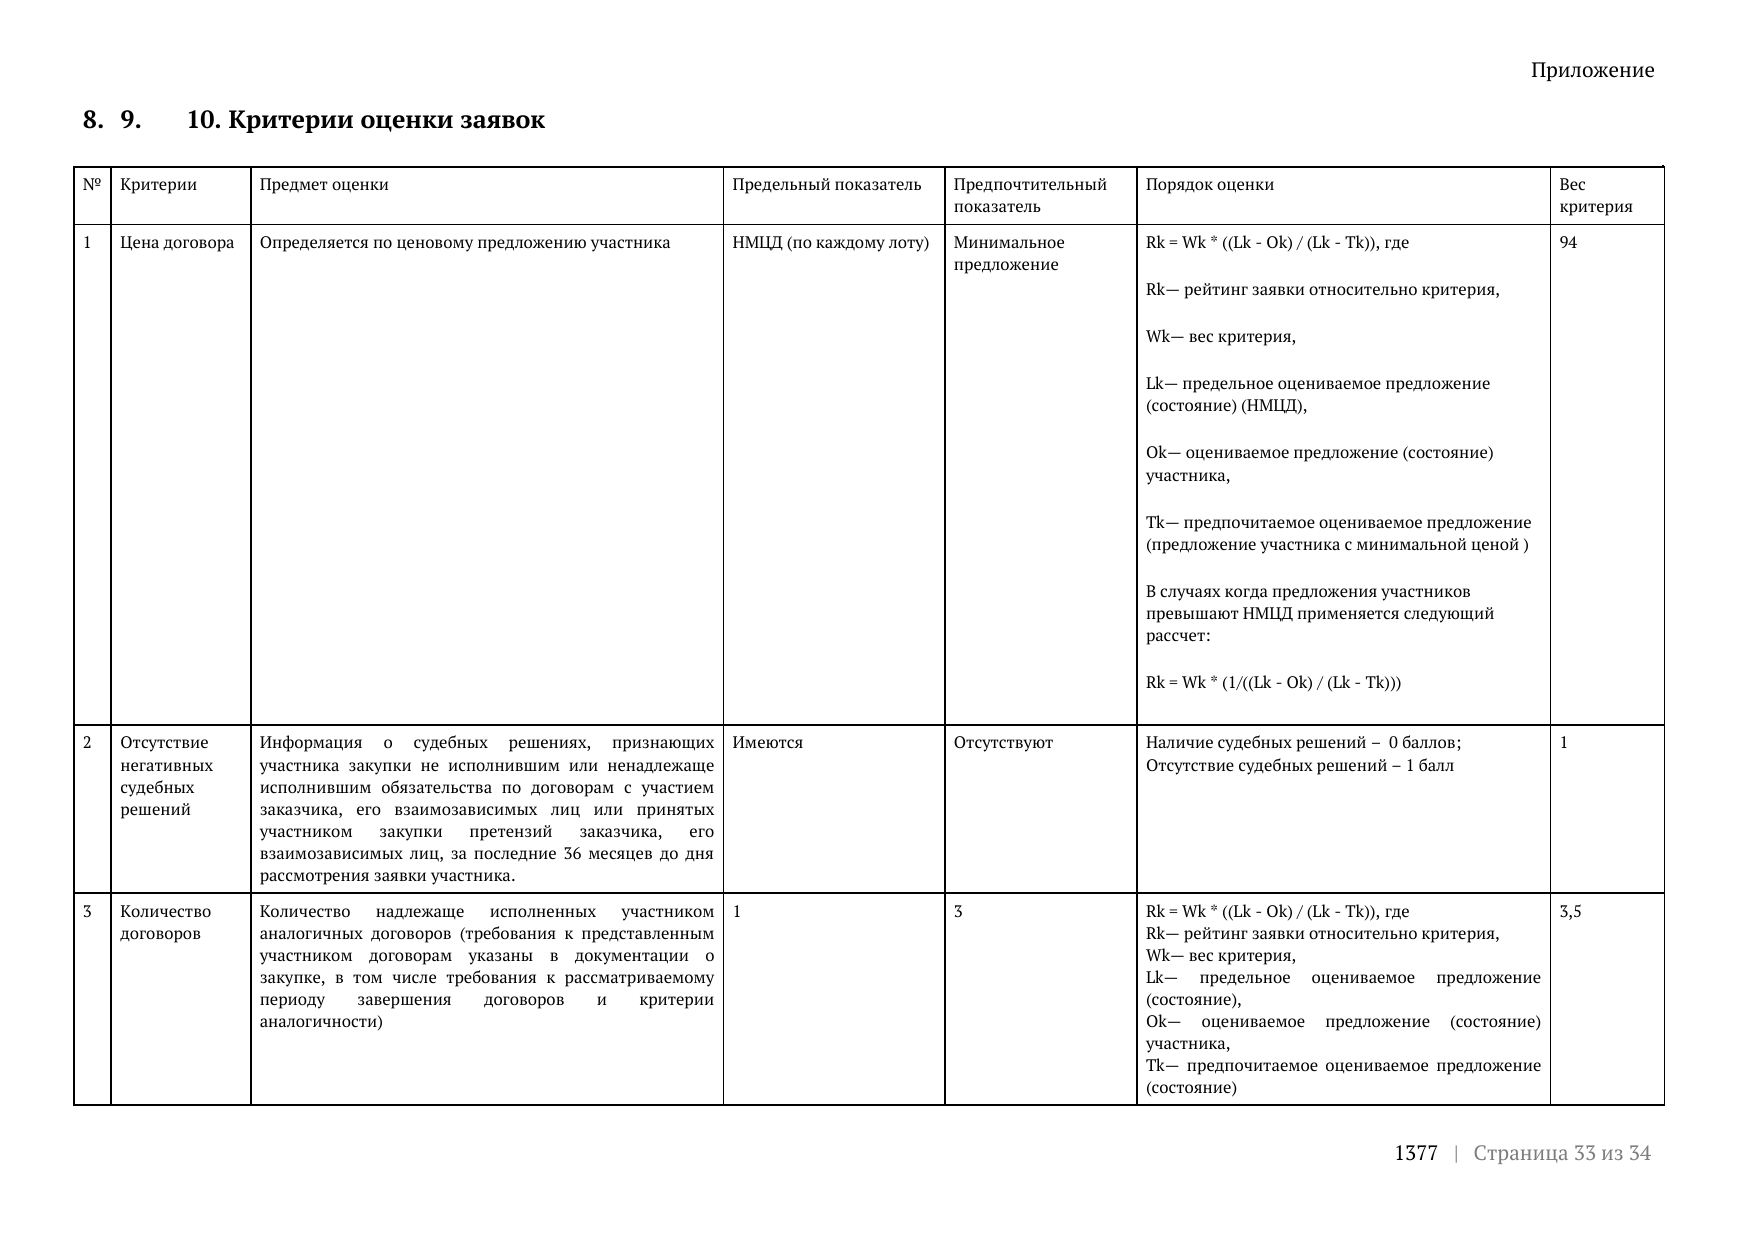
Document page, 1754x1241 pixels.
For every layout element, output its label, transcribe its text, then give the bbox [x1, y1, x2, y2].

table_cell Отсутствуют [946, 726, 1136, 892]
table_cell 1 [724, 894, 944, 1104]
table_cell № [75, 168, 110, 224]
table_cell Определяется по ценовому предложению участника [252, 225, 723, 724]
table_cell Количество надлежаще исполненных участником аналогичных договоров (требования к представленным участником договорам указаны в документации о закупке, в том числе требования к рассматриваемому периоду завершения договоров и критерии аналогичности) [252, 894, 723, 1104]
table_cell Наличие судебных решений – 0 баллов; Отсутствие судебных решений – 1 балл [1138, 726, 1550, 892]
table_cell 94 [1551, 225, 1664, 724]
table_cell 2 [75, 726, 110, 892]
table_header Приложение [177, 44, 1664, 96]
table_cell Информация о судебных решениях, признающих участника закупки не исполнившим или ненадлежаще исполнившим обязательства по договорам с участием заказчика, его взаимозависимых лиц или принятых участником закупки претензий заказчика, его взаимозависимых лиц, за последние 36 месяцев до дня рассмотрения заявки участника. [252, 726, 723, 892]
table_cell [1138, 894, 1550, 1104]
table_cell 3 [75, 894, 110, 1104]
table_cell 1 [1551, 726, 1664, 892]
table_cell 3 [946, 894, 1136, 1104]
table_cell 1 [75, 225, 110, 724]
table_cell Критерии [112, 168, 250, 224]
table_cell Порядок оценки [1138, 168, 1550, 224]
table_cell Цена договора [112, 225, 250, 724]
table_cell Отсутствие негативных судебных решений [112, 726, 250, 892]
table_cell Предмет оценки [252, 168, 723, 224]
table_cell Предпочтительный показатель [946, 168, 1136, 224]
table_cell Критерии оценки заявок [177, 96, 1664, 166]
table_cell Предельный показатель [724, 168, 944, 224]
table_cell 3,5 [1551, 894, 1664, 1104]
table_cell Rk = Wk * ((Lk - Ok) / (Lk - Tk)), где Rk— рейтинг заявки относительно критерия, Wk— вес критерия, Lk— предельное оцениваемое предложение (состояние) (НМЦД), Ok— оцениваемое предложение (состояние) участника, Tk— предпочитаемое оцениваемое предложение (предложение участника с минимальной ценой ) В случаях когда предложения участников превышают НМЦД применяется следующий рассчет: Rk = Wk * (1/((Lk - Ok) / (Lk - Tk))) [1138, 225, 1550, 724]
table_cell Вес критерия [1551, 168, 1664, 224]
table_cell Минимальное предложение [946, 225, 1136, 724]
table_cell Количество договоров [112, 894, 250, 1104]
table_cell Имеются [724, 726, 944, 892]
table_cell НМЦД (по каждому лоту) [724, 225, 944, 724]
